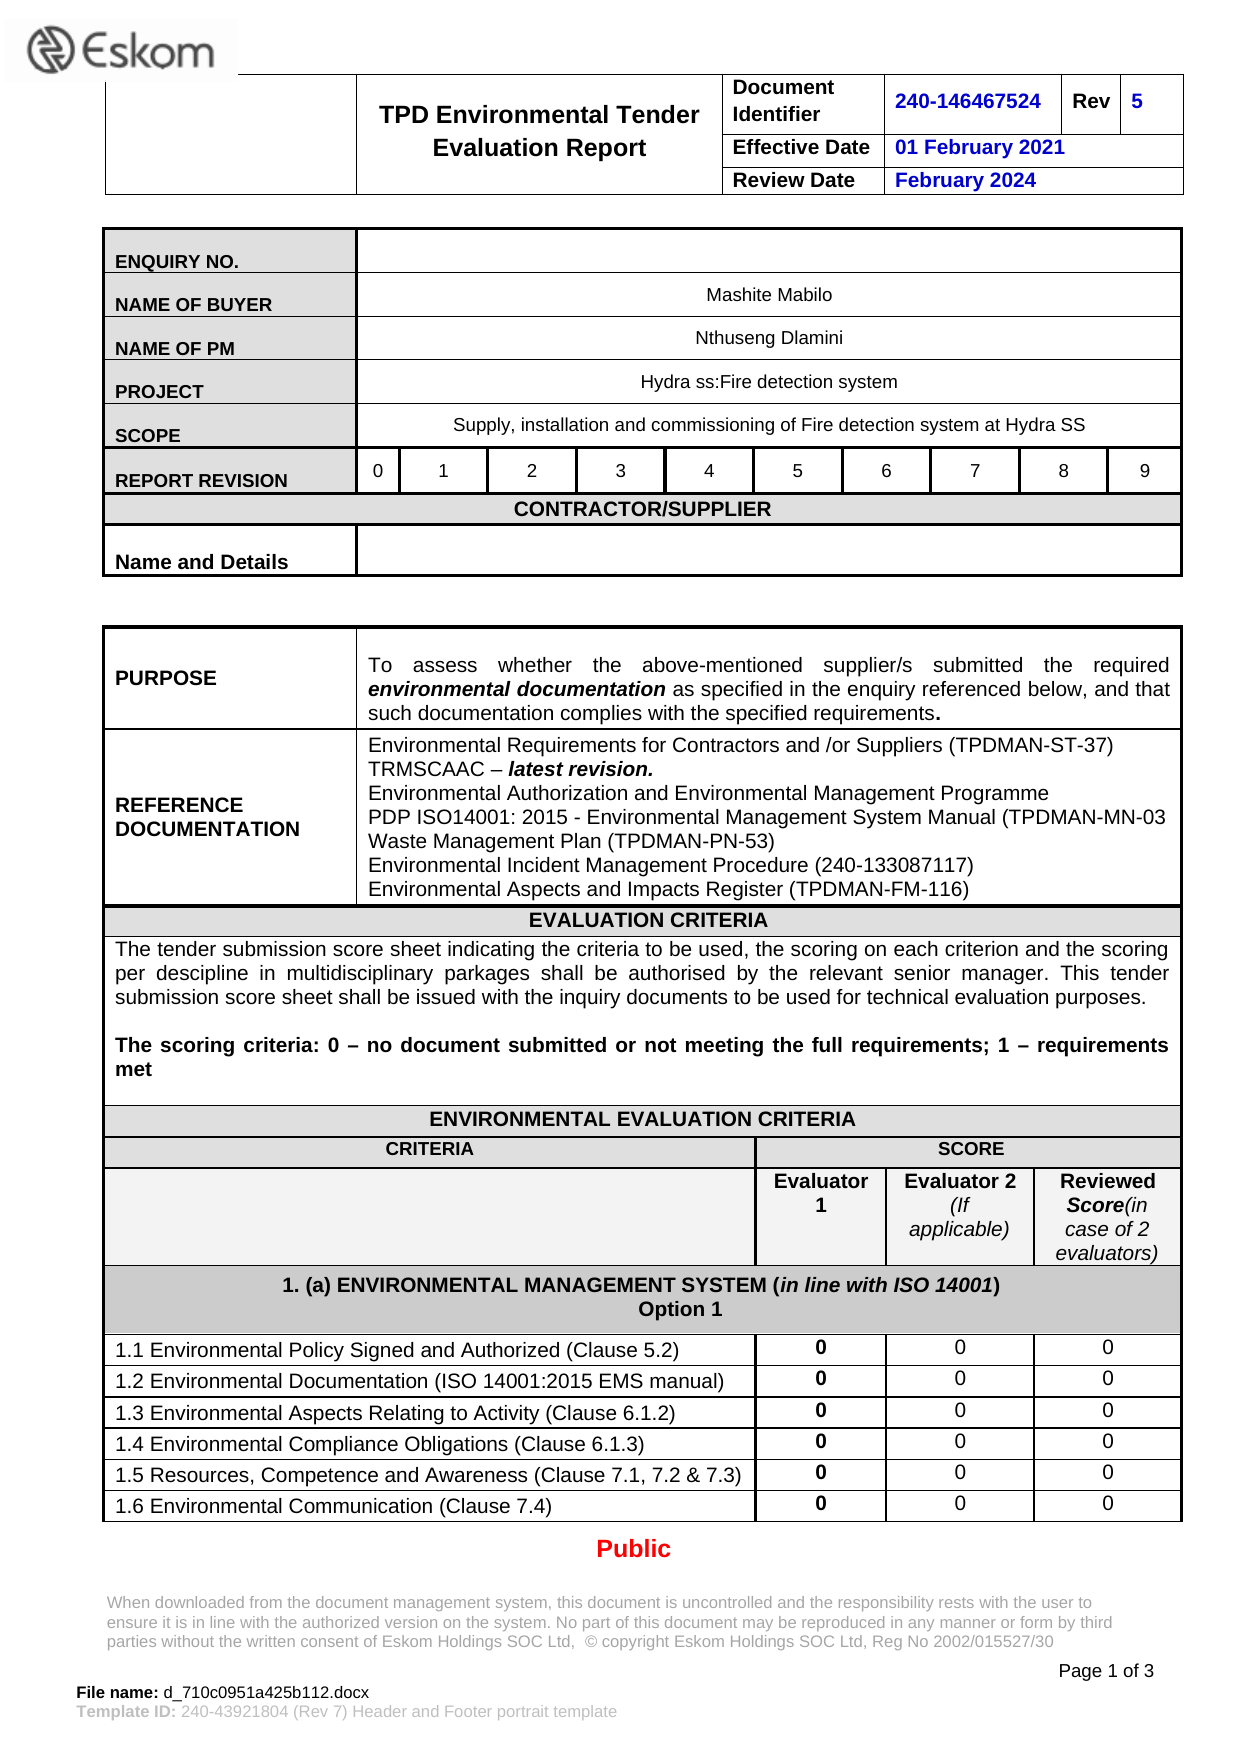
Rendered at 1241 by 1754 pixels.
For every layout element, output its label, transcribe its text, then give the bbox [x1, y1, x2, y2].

table_cell NAME OF BUYER [105, 273, 355, 316]
table_cell [358, 526, 1180, 574]
table_cell 0 [1035, 1398, 1180, 1427]
table_cell 0 [1035, 1335, 1180, 1365]
table_cell CRITERIA [105, 1138, 754, 1167]
table_cell 0 [887, 1366, 1033, 1396]
table_cell Supply, installation and commissioning of Fire detection system at Hydra SS [358, 404, 1180, 446]
table_header To assess whether the above-mentioned supplier/s submitted the required environmental documentation as specified in the enquiry referenced below, and that such documentation complies with the specified requirements. [357, 629, 1180, 728]
table_cell 1.4 Environmental Compliance Obligations (Clause 6.1.3) [105, 1429, 754, 1458]
table_header PURPOSE [105, 629, 356, 728]
table_cell 4 [667, 449, 752, 492]
table_cell 1.3 Environmental Aspects Relating to Activity (Clause 6.1.2) [105, 1398, 754, 1427]
table_cell REPORT REVISION [105, 449, 355, 492]
table_cell 0 [757, 1335, 885, 1365]
table_cell 0 [1035, 1429, 1180, 1458]
table_cell 1.5 Resources, Competence and Awareness (Clause 7.1, 7.2 & 7.3) [105, 1460, 754, 1490]
table_cell ENVIRONMENTAL EVALUATION CRITERIA [105, 1106, 1180, 1136]
table_cell 7 [932, 449, 1018, 492]
table_cell 1 [401, 449, 486, 492]
table_cell REFERENCE DOCUMENTATION [105, 730, 356, 904]
table_cell 2 [489, 449, 575, 492]
table_cell 0 [1035, 1366, 1180, 1396]
table_cell 1.1 Environmental Policy Signed and Authorized (Clause 5.2) [105, 1335, 754, 1365]
table_cell Environmental Requirements for Contractors and /or Suppliers (TPDMAN-ST-37) TRMSCAAC – latest revision. Environmental Authorization and Environmental Management Programme PDP ISO14001: 2015 - Environmental Management System Manual (TPDMAN-MN-03 Waste Management Plan (TPDMAN-PN-53) Environmental Incident Management Procedure (240-133087117) Environmental Aspects and Impacts Register (TPDMAN-FM-116) [357, 730, 1180, 904]
table_cell Hydra ss:Fire detection system [358, 360, 1180, 403]
table_cell 0 [887, 1460, 1033, 1490]
table_header ENQUIRY NO. [105, 230, 355, 272]
table_cell NAME OF PM [105, 317, 355, 359]
table_cell 6 [844, 449, 929, 492]
table_cell 0 [887, 1335, 1033, 1365]
table_cell Mashite Mabilo [358, 273, 1180, 316]
table_cell 1. (a) ENVIRONMENTAL MANAGEMENT SYSTEM (in line with ISO 14001) Option 1 [105, 1266, 1180, 1333]
table_cell 1.2 Environmental Documentation (ISO 14001:2015 EMS manual) [105, 1366, 754, 1396]
table_cell PROJECT [105, 360, 355, 403]
table_cell [105, 1169, 754, 1265]
table_cell 0 [757, 1366, 885, 1396]
table_cell SCORE [757, 1138, 1180, 1167]
table_cell 0 [358, 449, 398, 492]
table_cell 0 [1035, 1491, 1180, 1521]
table_cell 9 [1109, 449, 1180, 492]
table_cell 0 [887, 1398, 1033, 1427]
table_cell 0 [887, 1491, 1033, 1521]
table_cell 3 [578, 449, 663, 492]
table_cell 8 [1021, 449, 1106, 492]
table_cell Name and Details [105, 526, 355, 574]
table_cell 0 [757, 1398, 885, 1427]
table_cell 1.6 Environmental Communication (Clause 7.4) [105, 1491, 754, 1521]
table_cell Reviewed Score(in case of 2 evaluators) [1035, 1169, 1180, 1265]
table_cell CONTRACTOR/SUPPLIER [105, 495, 1180, 523]
table_header [358, 230, 1180, 272]
table_cell 0 [757, 1429, 885, 1458]
table_cell Evaluator 1 [757, 1169, 885, 1265]
table_cell SCOPE [105, 404, 355, 446]
table_cell 0 [887, 1429, 1033, 1458]
table_cell 0 [1035, 1460, 1180, 1490]
table_cell 5 [755, 449, 841, 492]
table_cell Evaluator 2 (If applicable) [887, 1169, 1033, 1265]
table_cell 0 [757, 1491, 885, 1521]
table_cell The tender submission score sheet indicating the criteria to be used, the scoring on each criterion and the scoring per descipline in multidisciplinary parkages shall be authorised by the relevant senior manager. This tender submission score sheet shall be issued with the inquiry documents to be used for technical evaluation purposes. The scoring criteria: 0 – no document submitted or not meeting the full requirements; 1 – requirements met [105, 937, 1180, 1105]
table_cell 0 [757, 1460, 885, 1490]
table_cell EVALUATION CRITERIA [105, 908, 1180, 936]
table_cell Nthuseng Dlamini [358, 317, 1180, 359]
